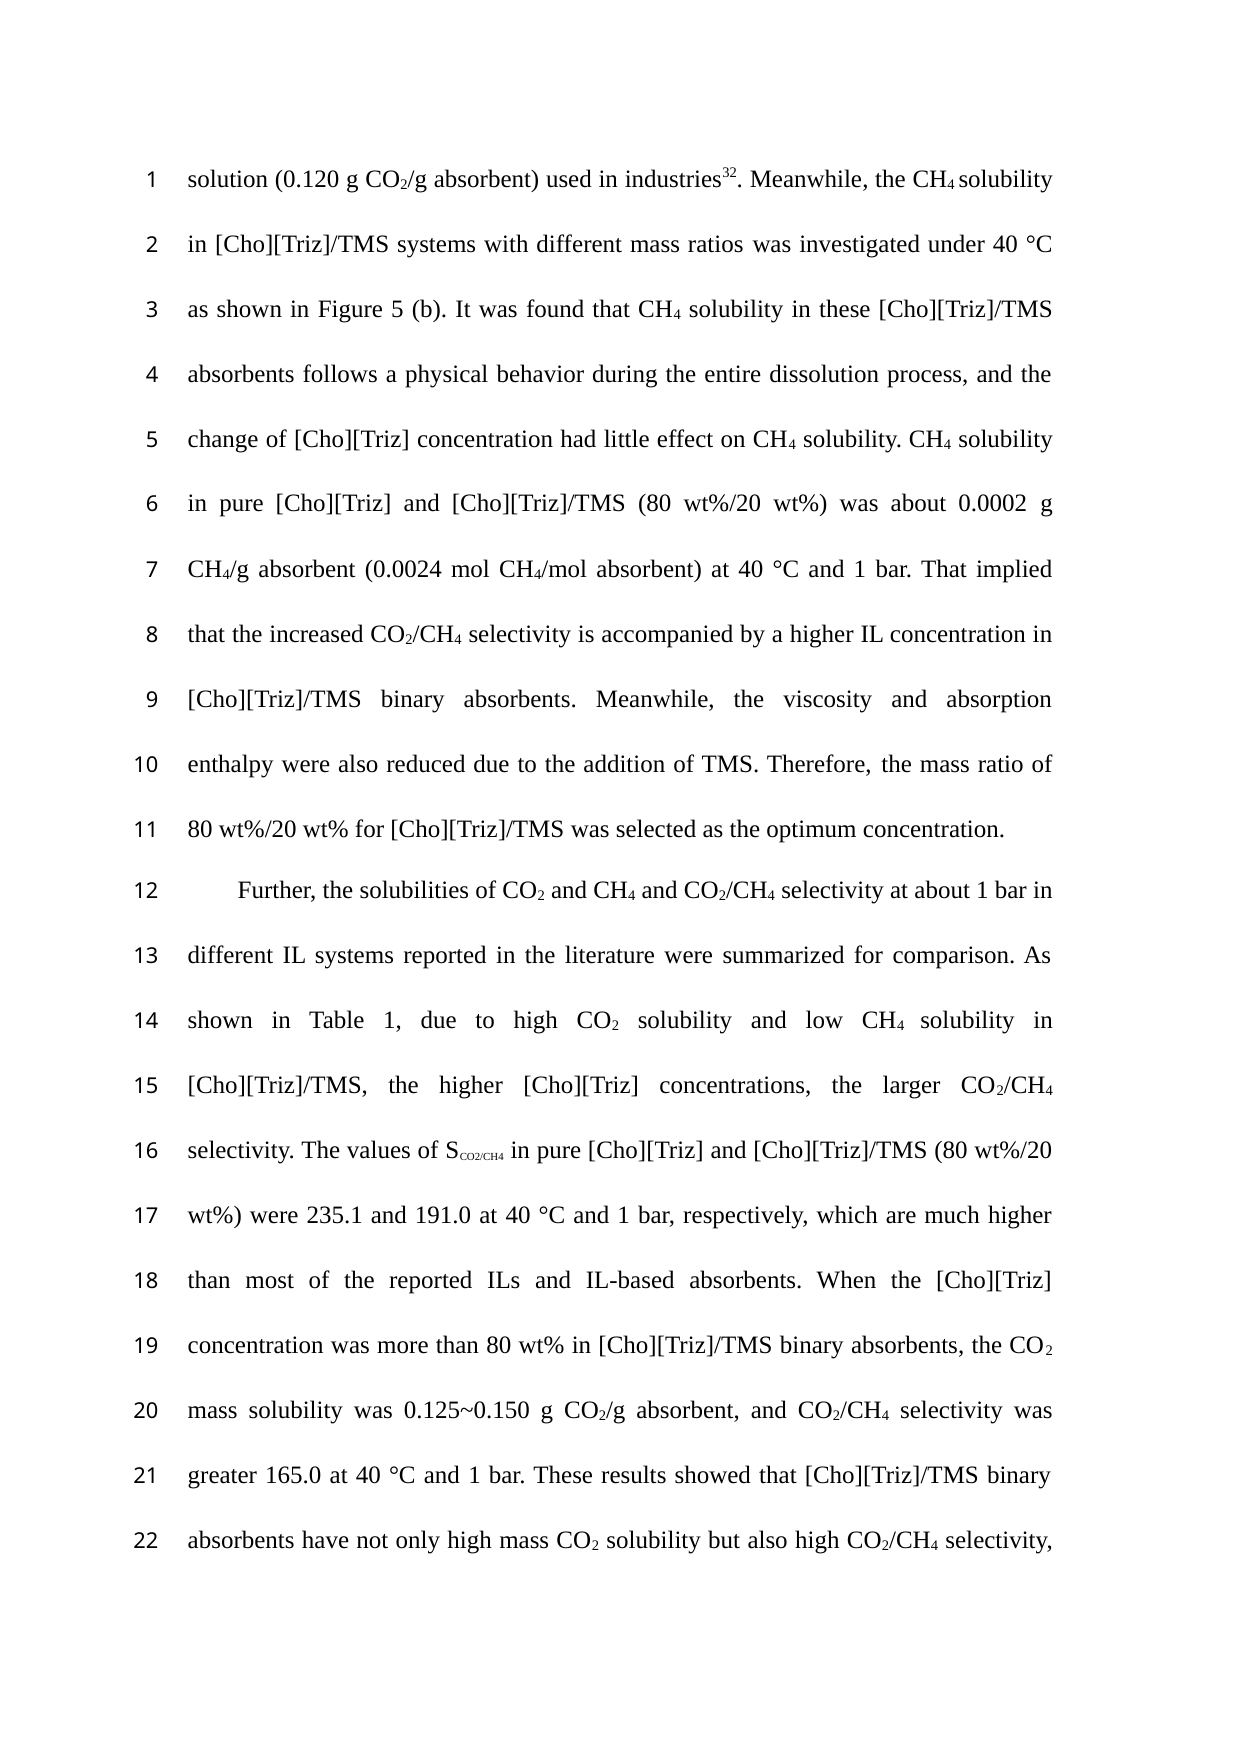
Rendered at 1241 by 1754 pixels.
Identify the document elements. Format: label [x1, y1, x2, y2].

text [187, 873, 1053, 1556]
text [187, 162, 1053, 844]
